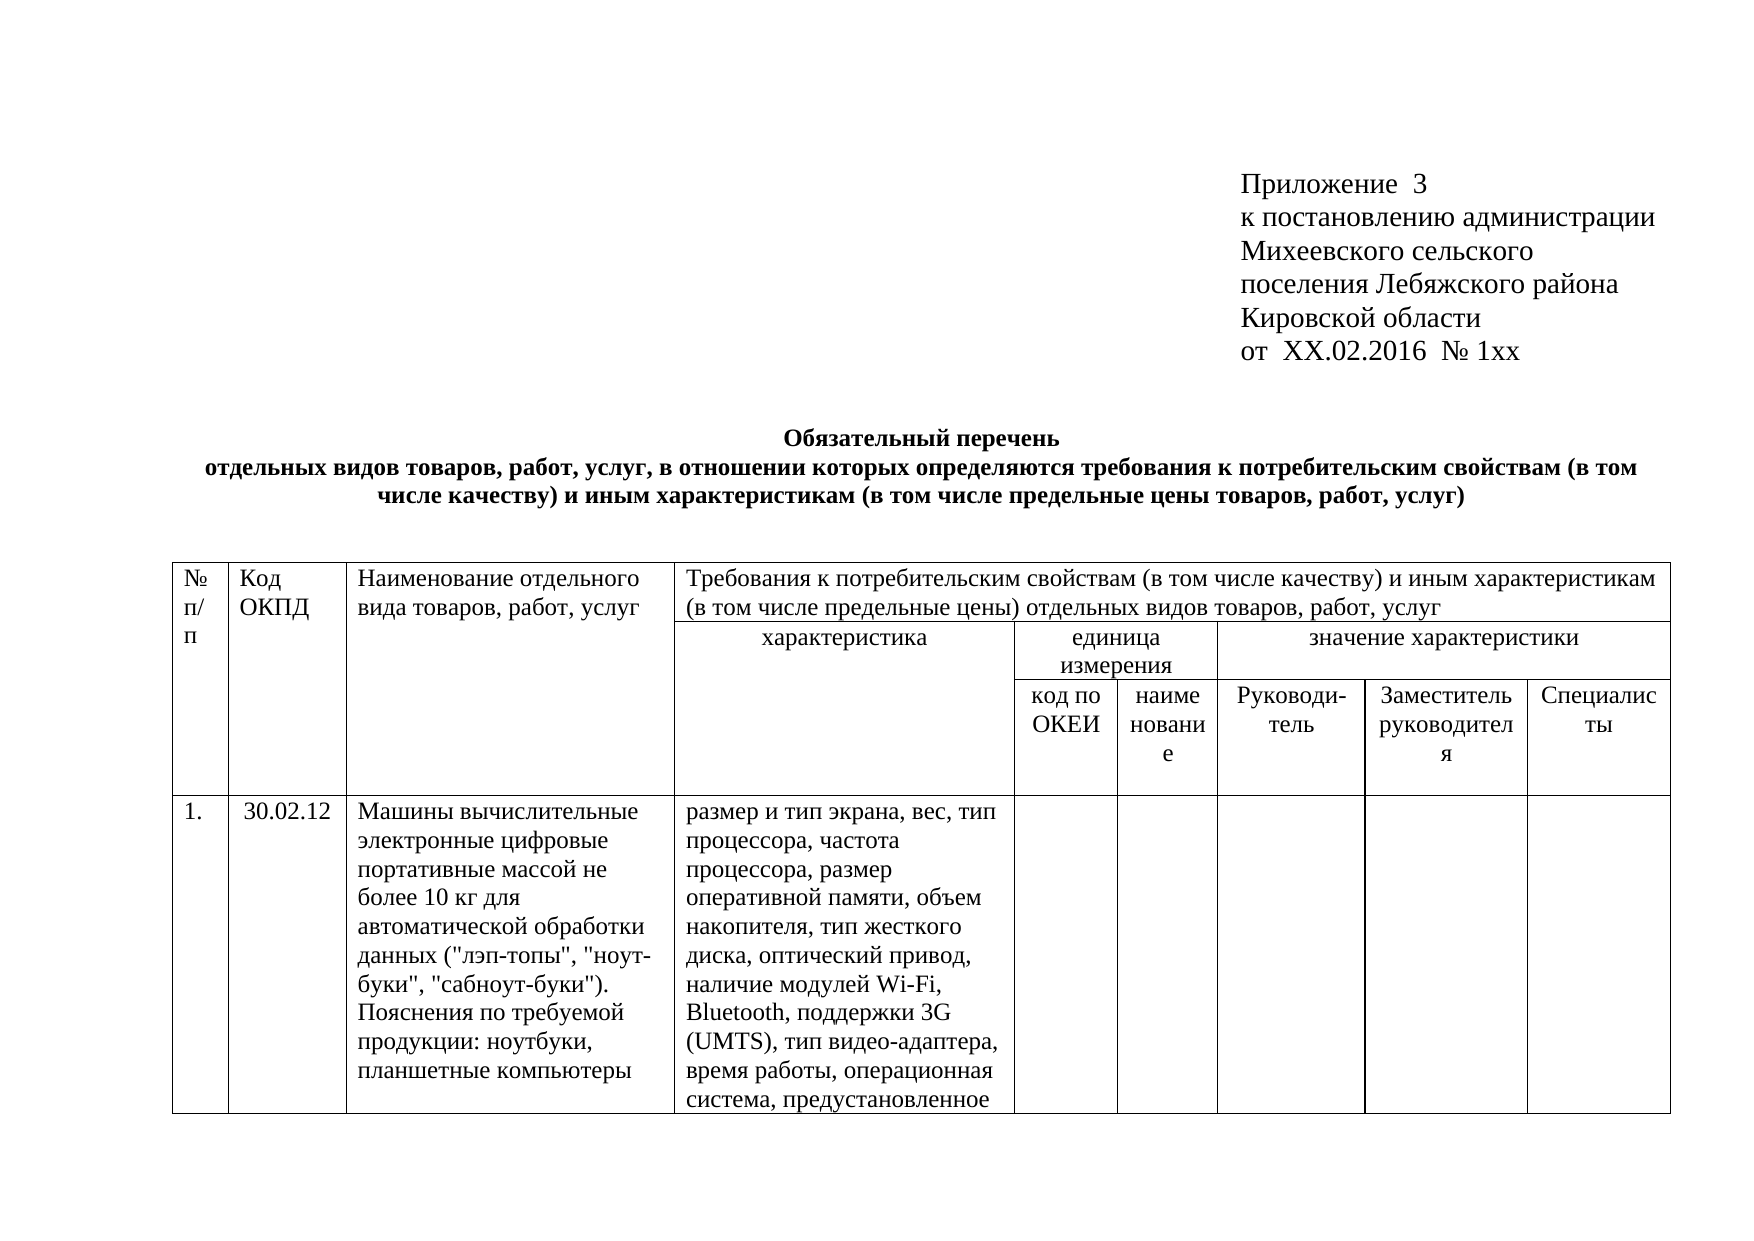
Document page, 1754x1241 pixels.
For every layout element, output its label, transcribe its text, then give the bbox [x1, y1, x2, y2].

table_cell 1. [173, 796, 228, 1112]
table_header Требования к потребительским свойствам (в том числе качеству) и иным характеристикам (в том числе предельные цены) отдельных видов товаров, работ, услуг [675, 563, 1670, 621]
table_cell [1366, 796, 1527, 1112]
table_cell [1218, 796, 1364, 1112]
text от ХХ.02.2016 № 1хх [1240, 333, 1665, 367]
text к постановлению администрации Михеевского сельского поселения Лебяжского района Кировской области [1240, 199, 1665, 333]
table_cell код по ОКЕИ [1015, 680, 1117, 795]
table_header Код ОКПД [229, 563, 346, 795]
table_header № п/п [173, 563, 228, 795]
table_cell единица измерения [1015, 622, 1217, 679]
table_cell характеристика [675, 622, 1014, 795]
table_cell значение характеристики [1218, 622, 1670, 679]
text Приложение 3 [1240, 166, 1665, 199]
text отдельных видов товаров, работ, услуг, в отношении которых определяются требования к потребительским свойствам (в том числе качеству) и иным характеристикам (в том числе предельные цены товаров, работ, услуг) [177, 452, 1665, 509]
table_header Наименование отдельного вида товаров, работ, услуг [347, 563, 674, 795]
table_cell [675, 796, 1014, 1112]
table_cell [1528, 796, 1670, 1112]
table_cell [347, 796, 674, 1112]
table_cell Специалисты [1528, 680, 1670, 795]
table_cell наименование [1118, 680, 1217, 795]
text Обязательный перечень [177, 423, 1665, 452]
table_cell [1118, 796, 1217, 1112]
table_cell 30.02.12 [229, 796, 346, 1112]
table_cell [1015, 796, 1117, 1112]
table_cell Руководи-тель [1218, 680, 1364, 795]
table_cell Заместитель руководителя [1366, 680, 1527, 795]
